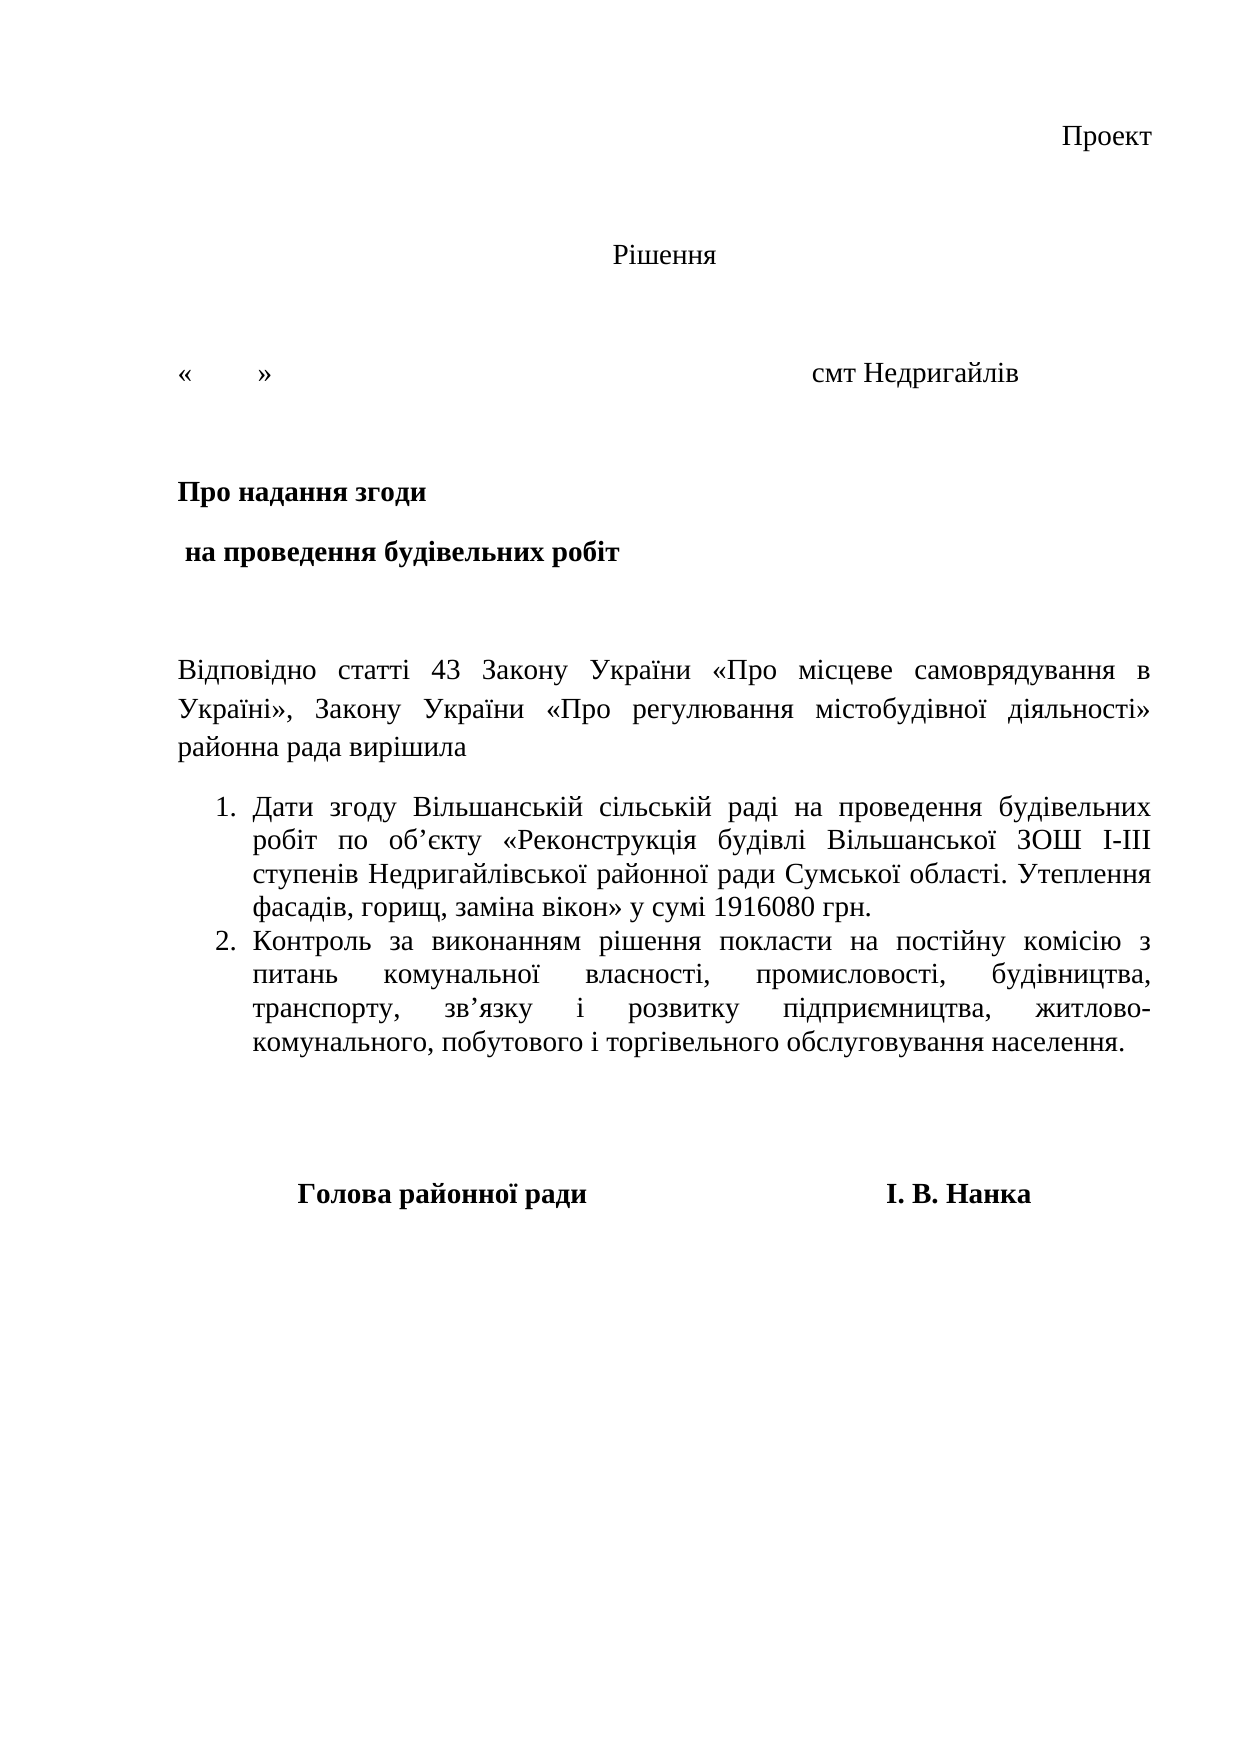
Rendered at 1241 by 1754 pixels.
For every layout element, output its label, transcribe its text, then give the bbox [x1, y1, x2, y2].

text на проведення будівельних робіт [177, 534, 1152, 567]
list Дати згоду Вільшанській сільській раді на проведення будівельних робіт по об’єкту «Реконструкція будівлі Вільшанської ЗОШ І-ІІІ ступенів Недригайлівської районної ради Сумської області. Утеплення фасадів, горищ, заміна вікон» у сумі 1916080 грн. [215, 789, 1152, 923]
list Контроль за виконанням рішення покласти на постійну комісію з питань комунальної власності, промисловості, будівництва, транспорту, зв’язку і розвитку підприємництва, житлово-комунального, побутового і торгівельного обслуговування населення. [215, 923, 1152, 1057]
text Про надання згоди [177, 474, 1152, 508]
text Проект [177, 118, 1152, 152]
text « » смт Недригайлів [177, 356, 1152, 389]
text Відповідно статті 43 Закону України «Про місцеве самоврядування в Україні», Закону України «Про регулювання містобудівної діяльності» районна рада вирішила [177, 652, 1152, 763]
text Голова районної ради І. В. Нанка [177, 1176, 1152, 1209]
text Рішення [177, 237, 1152, 270]
